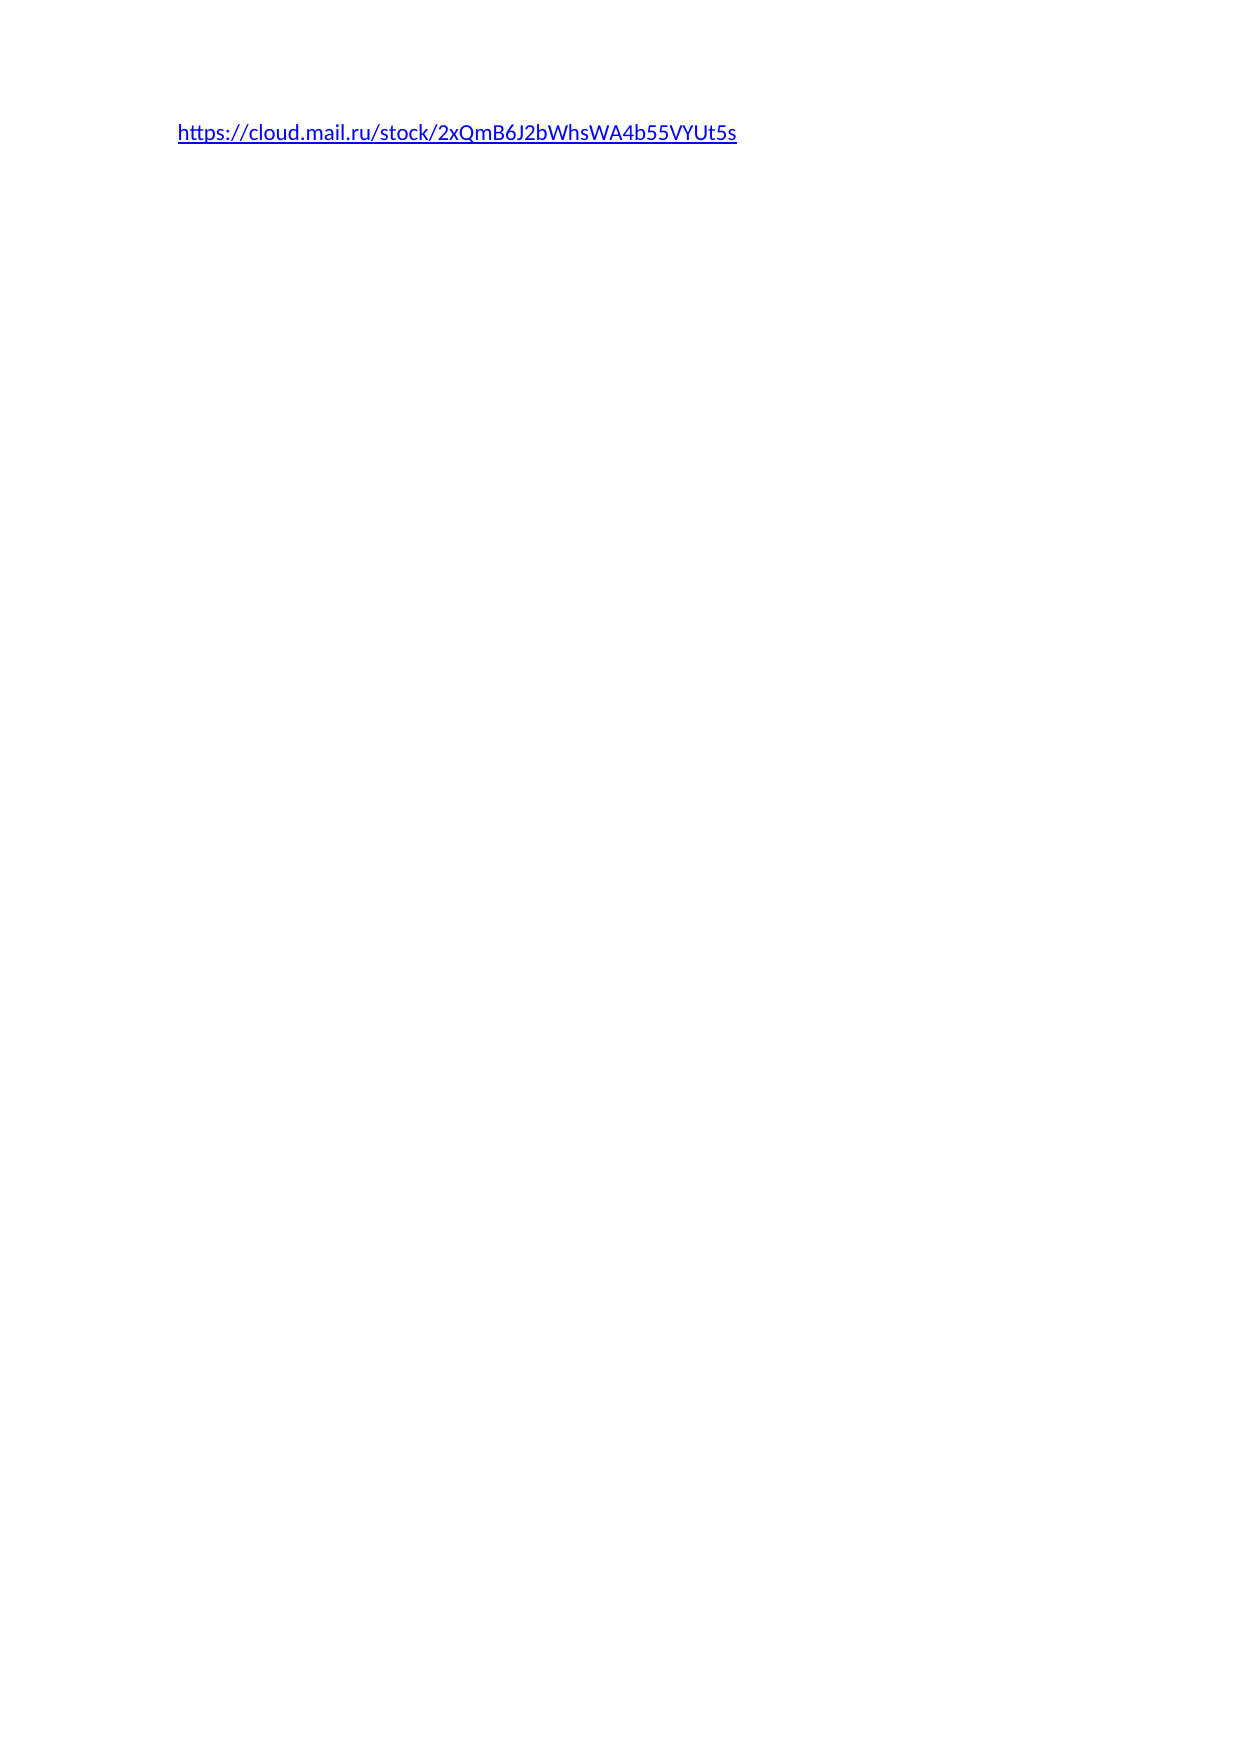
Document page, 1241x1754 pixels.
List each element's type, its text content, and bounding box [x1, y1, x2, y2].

text https://cloud.mail.ru/stock/2xQmB6J2bWhsWA4b55VYUt5s [177, 118, 1152, 146]
